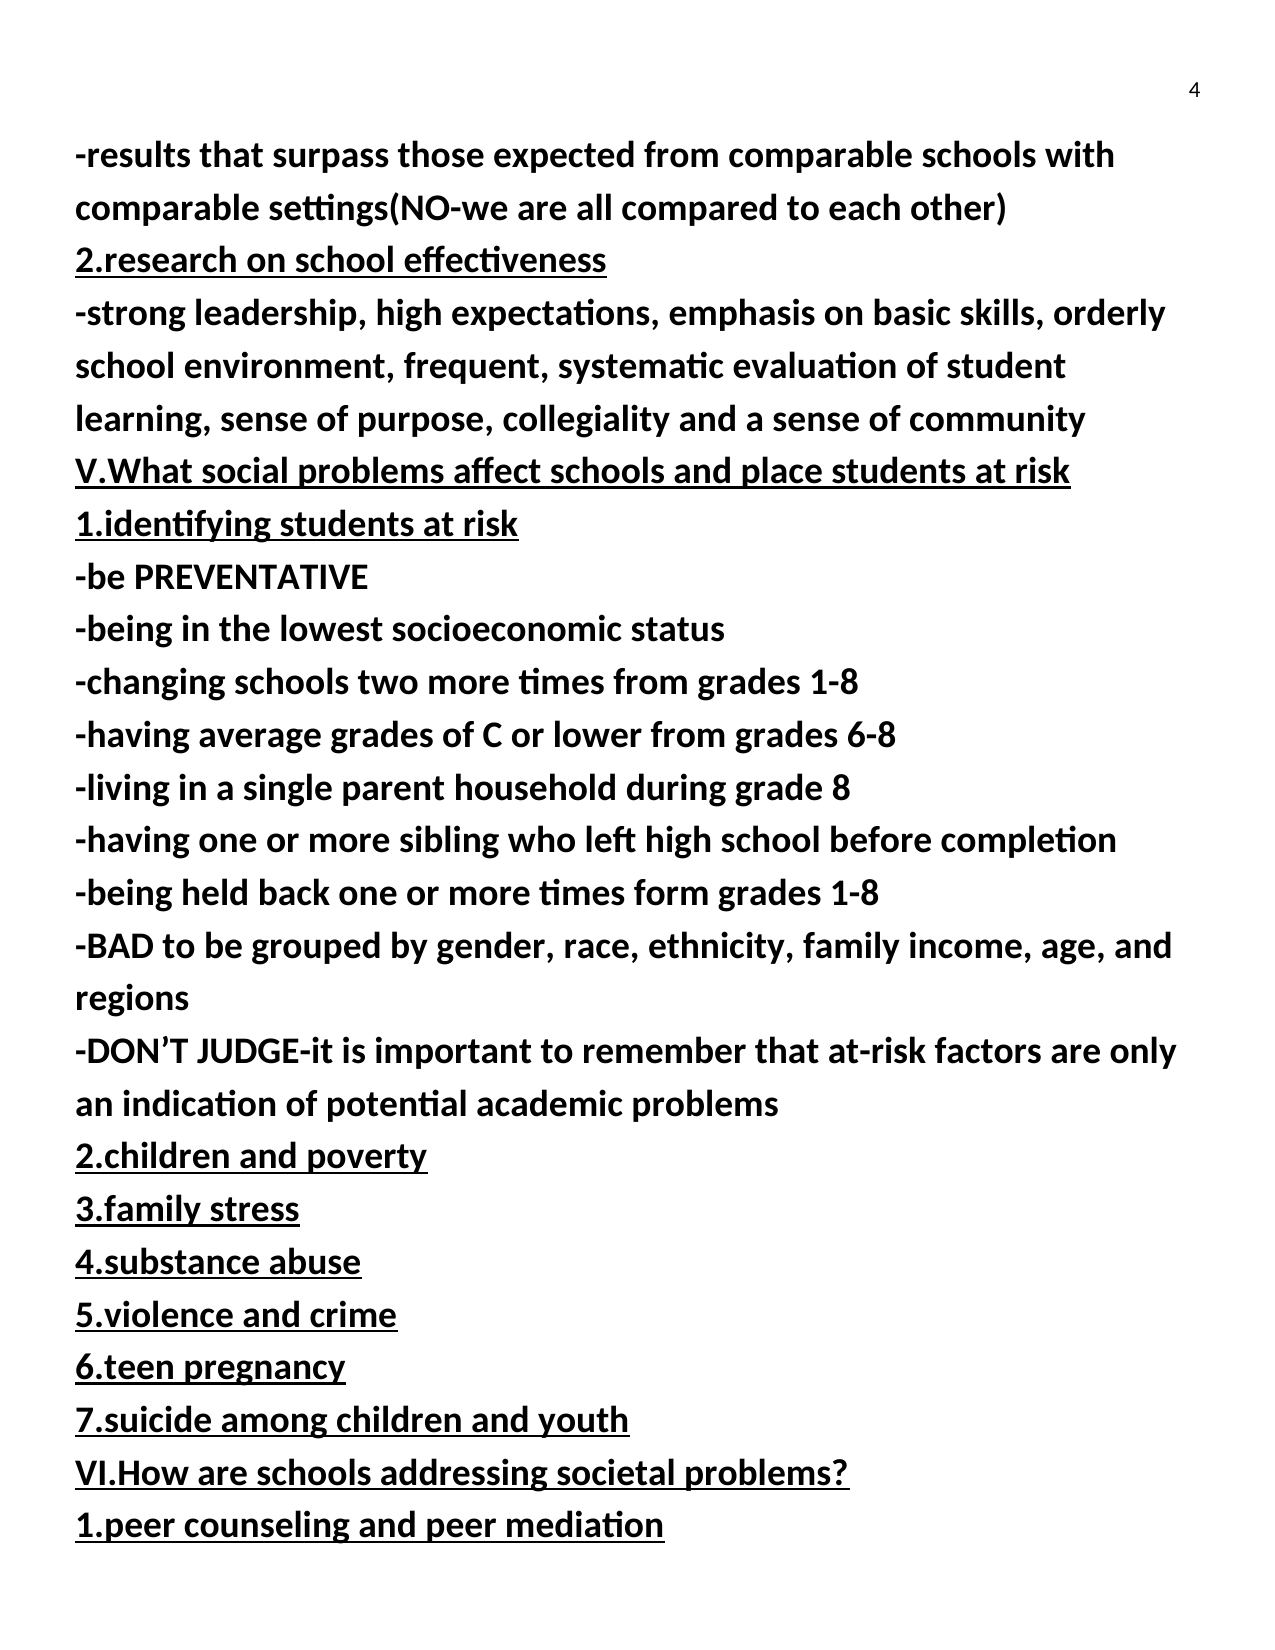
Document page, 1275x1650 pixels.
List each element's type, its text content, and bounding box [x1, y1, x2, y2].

text VI.How are schools addressing societal problems? [75, 1449, 1200, 1494]
text 1.identifying students at risk [75, 500, 1200, 546]
text -BAD to be grouped by gender, race, ethnicity, family income, age, and regions [75, 922, 1200, 1020]
text 2.children and poverty [75, 1132, 1200, 1178]
text 5.violence and crime [75, 1291, 1200, 1336]
text 1.peer counseling and peer mediation [75, 1501, 1200, 1547]
text -living in a single parent household during grade 8 [75, 763, 1200, 809]
text -be PREVENTATIVE [75, 553, 1200, 598]
text 2.research on school effectiveness [75, 236, 1200, 282]
text 4.substance abuse [75, 1238, 1200, 1284]
text -being in the lowest socioeconomic status [75, 605, 1200, 651]
text 6.teen pregnancy [75, 1343, 1200, 1389]
text -having average grades of C or lower from grades 6-8 [75, 711, 1200, 757]
text -results that surpass those expected from comparable schools with comparable settings(NO-we are all compared to each other) [75, 131, 1200, 229]
text 3.family stress [75, 1185, 1200, 1231]
text V.What social problems affect schools and place students at risk [75, 447, 1200, 493]
text -strong leadership, high expectations, emphasis on basic skills, orderly school environment, frequent, systematic evaluation of student learning, sense of purpose, collegiality and a sense of community [75, 289, 1200, 440]
text -being held back one or more times form grades 1-8 [75, 869, 1200, 915]
text -changing schools two more times from grades 1-8 [75, 658, 1200, 704]
text 7.suicide among children and youth [75, 1396, 1200, 1442]
text -DON’T JUDGE-it is important to remember that at-risk factors are only an indication of potential academic problems [75, 1027, 1200, 1126]
text -having one or more sibling who left high school before completion [75, 816, 1200, 862]
